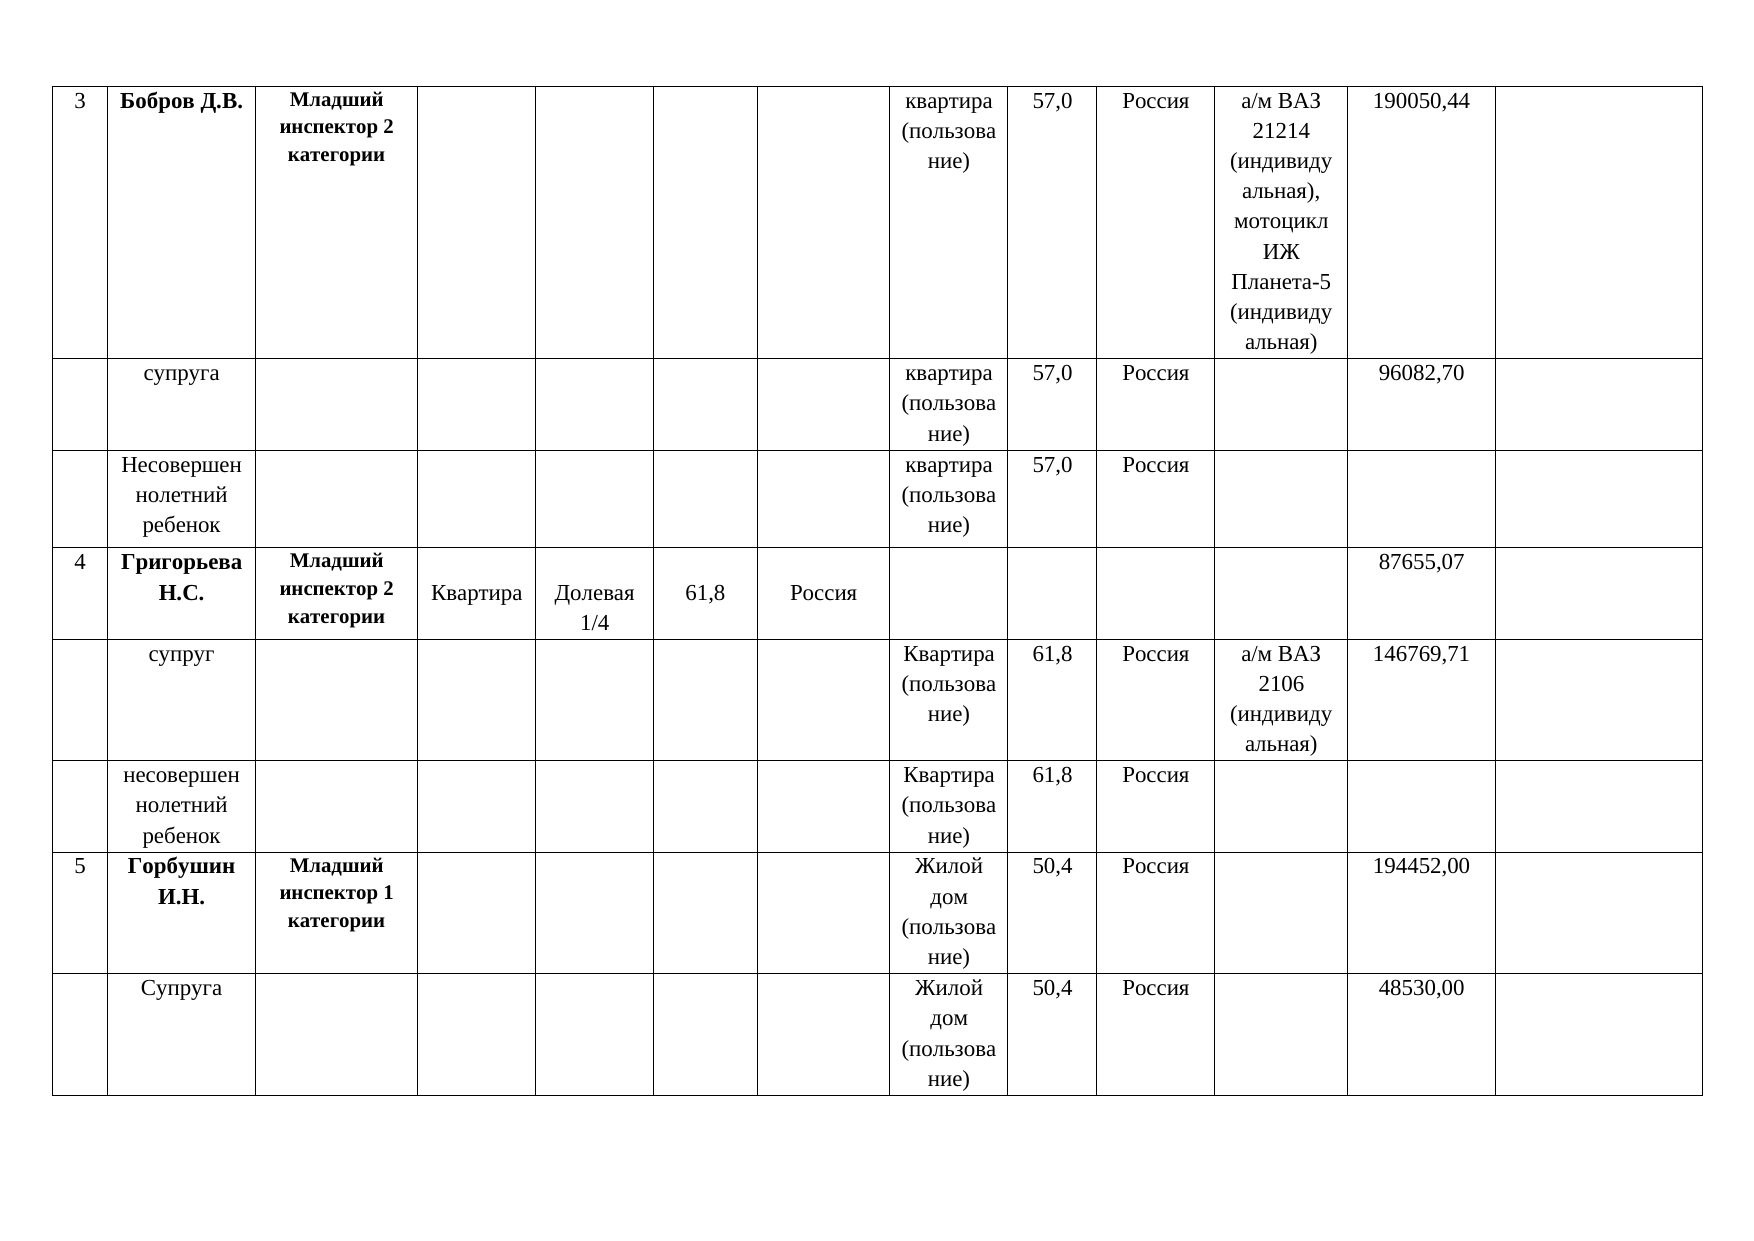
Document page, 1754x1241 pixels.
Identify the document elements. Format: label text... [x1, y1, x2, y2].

table_cell Младший инспектор 2 категории [256, 87, 417, 358]
table_cell 50,4 [1008, 974, 1096, 1095]
table_cell [536, 359, 653, 449]
table_cell Горбушин И.Н. [108, 853, 255, 973]
table_cell Квартира (пользование) [890, 761, 1007, 852]
table_cell [890, 548, 1007, 639]
table_cell [1496, 359, 1702, 449]
table_cell [654, 451, 757, 547]
table_cell Несовершеннолетний ребенок [108, 451, 255, 547]
table_cell 3 [53, 87, 107, 358]
table_cell [53, 761, 107, 852]
table_cell [418, 640, 535, 760]
table_cell [654, 87, 757, 358]
table_cell 61,8 [1008, 640, 1096, 760]
table_cell [418, 853, 535, 973]
table_cell [654, 359, 757, 449]
table_cell [418, 451, 535, 547]
table_cell Россия [1097, 640, 1214, 760]
table_cell [1215, 761, 1347, 852]
table_cell [418, 761, 535, 852]
table_cell [1496, 451, 1702, 547]
table_cell [654, 974, 757, 1095]
table_cell Младший инспектор 2 категории [256, 548, 417, 639]
table_cell [758, 640, 889, 760]
table_cell Россия [1097, 974, 1214, 1095]
table_cell 87655,07 [1348, 548, 1495, 639]
table_cell [536, 640, 653, 760]
table_cell [1215, 451, 1347, 547]
table_cell [1496, 87, 1702, 358]
table_cell Россия [1097, 87, 1214, 358]
table_cell [536, 451, 653, 547]
table_cell 61,8 [1008, 761, 1096, 852]
table_cell [1496, 761, 1702, 852]
table_cell 96082,70 [1348, 359, 1495, 449]
table_cell Россия [1097, 451, 1214, 547]
table_cell [1097, 548, 1214, 639]
table_cell [654, 761, 757, 852]
table_cell [536, 853, 653, 973]
table_cell Россия [758, 548, 889, 639]
table_cell [1348, 761, 1495, 852]
table_cell [536, 974, 653, 1095]
table_cell [536, 87, 653, 358]
table_cell 50,4 [1008, 853, 1096, 973]
table_cell Младший инспектор 1 категории [256, 853, 417, 973]
table_cell Супруга [108, 974, 255, 1095]
table_cell [758, 974, 889, 1095]
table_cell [890, 974, 1007, 1095]
table_cell [1496, 548, 1702, 639]
table_cell [256, 359, 417, 449]
table_cell а/м ВАЗ 21214 (индивидуальная), мотоцикл ИЖ Планета-5 (индивидуальная) [1215, 87, 1347, 358]
table_cell Россия [1097, 853, 1214, 973]
table_cell 5 [53, 853, 107, 973]
table_cell квартира (пользование) [890, 359, 1007, 449]
table_cell [758, 853, 889, 973]
table_cell Квартира [418, 548, 535, 639]
table_cell [1215, 853, 1347, 973]
table_cell 57,0 [1008, 359, 1096, 449]
table_cell 194452,00 [1348, 853, 1495, 973]
table_cell 57,0 [1008, 87, 1096, 358]
table_cell [536, 761, 653, 852]
table_cell [53, 451, 107, 547]
table_cell Бобров Д.В. [108, 87, 255, 358]
table_cell [758, 451, 889, 547]
table_cell несовершеннолетний ребенок [108, 761, 255, 852]
table_cell [418, 359, 535, 449]
table_cell 61,8 [654, 548, 757, 639]
table_cell [418, 974, 535, 1095]
table_cell [758, 87, 889, 358]
table_cell [256, 974, 417, 1095]
table_cell [1496, 640, 1702, 760]
table_cell [53, 359, 107, 449]
table_cell 146769,71 [1348, 640, 1495, 760]
table_cell Долевая 1/4 [536, 548, 653, 639]
table_cell [53, 974, 107, 1095]
table_cell [418, 87, 535, 358]
table_cell [758, 359, 889, 449]
table_cell [1496, 853, 1702, 973]
table_cell [654, 853, 757, 973]
table_cell [1215, 548, 1347, 639]
table_cell [758, 761, 889, 852]
table_cell [256, 761, 417, 852]
table_cell [654, 640, 757, 760]
table_cell а/м ВАЗ 2106 (индивидуальная) [1215, 640, 1347, 760]
table_cell Россия [1097, 359, 1214, 449]
table_cell квартира (пользование) [890, 87, 1007, 358]
table_cell [1215, 974, 1347, 1095]
table_cell [1496, 974, 1702, 1095]
table_cell [1215, 359, 1347, 449]
table_cell Жилой дом (пользование) [890, 853, 1007, 973]
table_cell [1008, 548, 1096, 639]
table_cell [53, 640, 107, 760]
table_cell 190050,44 [1348, 87, 1495, 358]
table_cell 48530,00 [1348, 974, 1495, 1095]
table_cell [1348, 451, 1495, 547]
table_cell квартира (пользование) [890, 451, 1007, 547]
table_cell супруг [108, 640, 255, 760]
table_cell 57,0 [1008, 451, 1096, 547]
table_cell [256, 640, 417, 760]
table_cell 4 [53, 548, 107, 639]
table_cell Григорьева Н.С. [108, 548, 255, 639]
table_cell супруга [108, 359, 255, 449]
table_cell Квартира (пользование) [890, 640, 1007, 760]
table_cell [256, 451, 417, 547]
table_cell Россия [1097, 761, 1214, 852]
